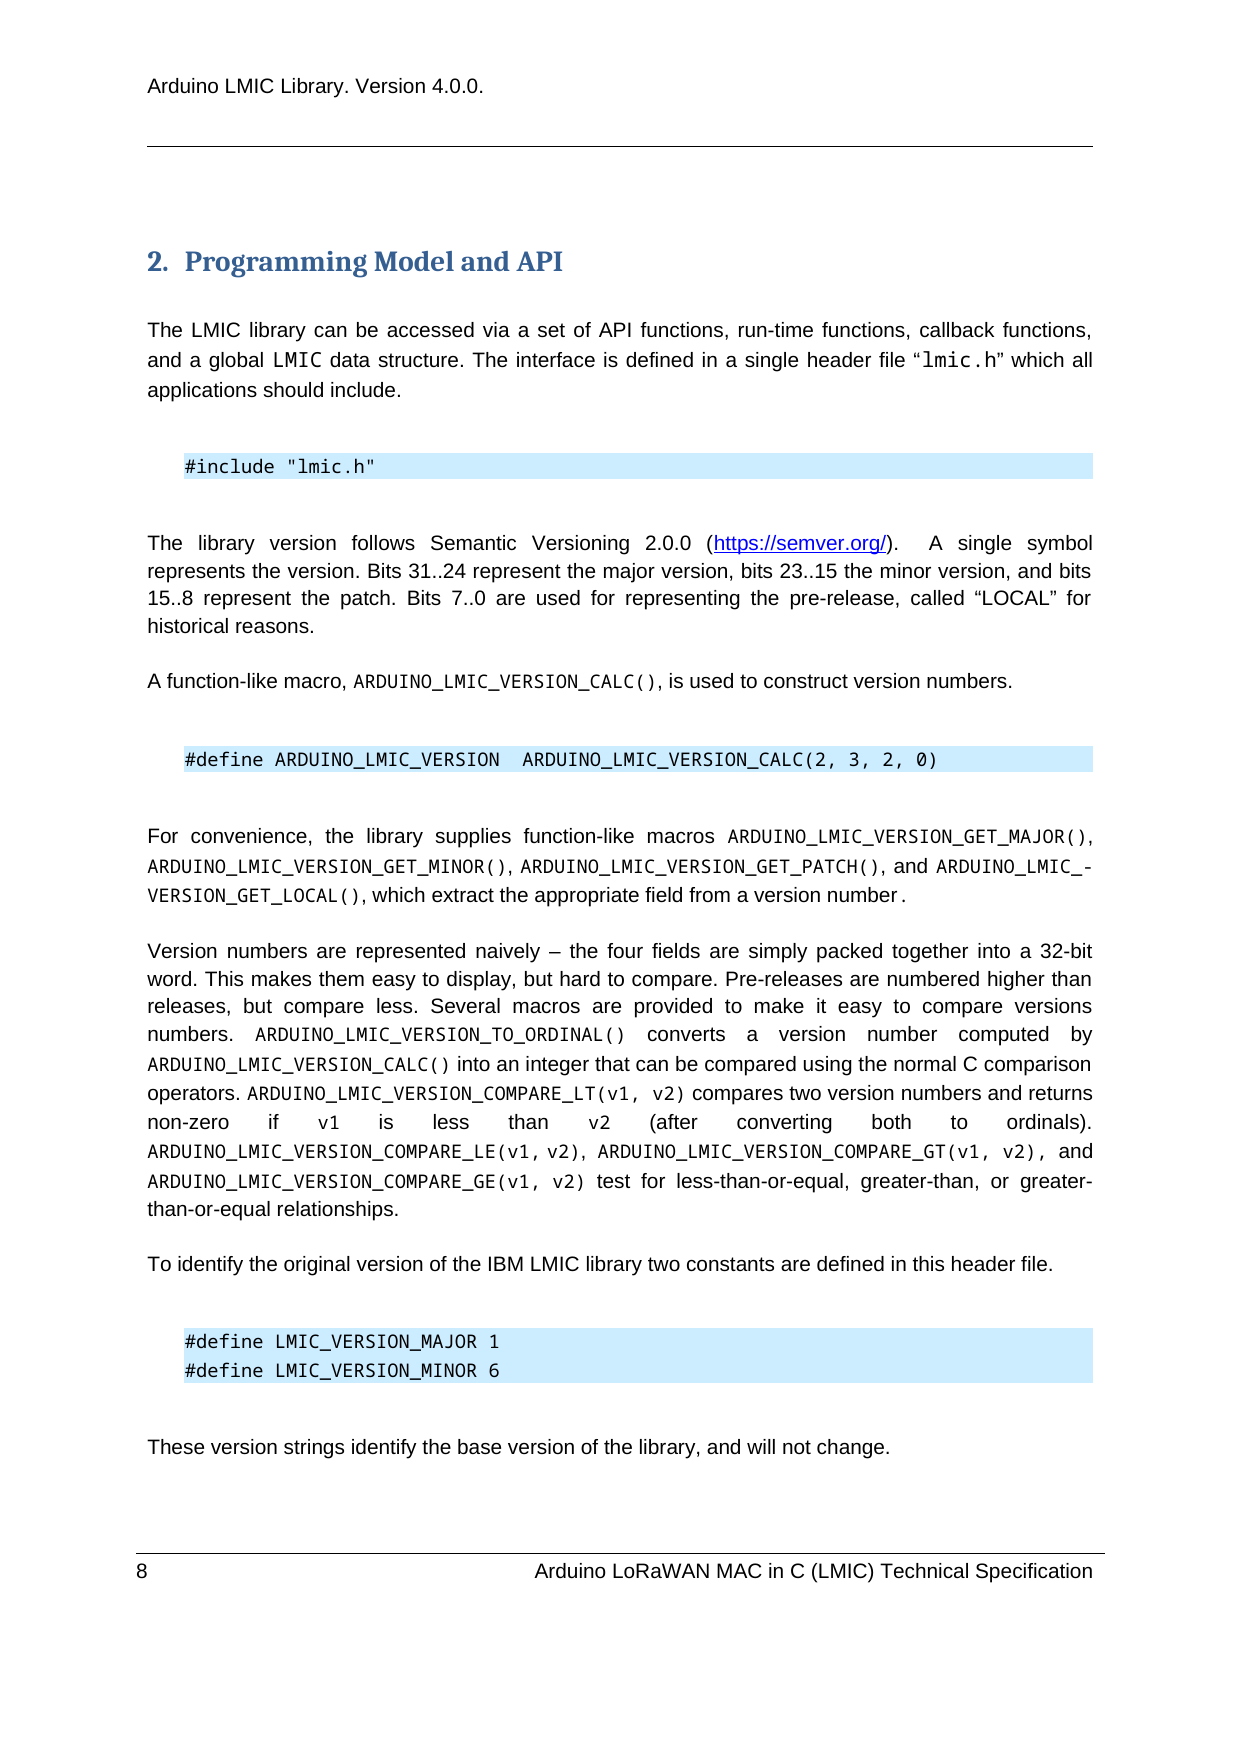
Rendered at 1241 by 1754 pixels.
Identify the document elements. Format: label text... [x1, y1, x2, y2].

list #define LMIC_VERSION_MAJOR 1 [184, 1328, 1093, 1353]
list #define ARDUINO_LMIC_VERSION ARDUINO_LMIC_VERSION_CALC(2, 3, 2, 0) [184, 746, 1093, 772]
list #include "lmic.h" [184, 453, 1093, 479]
text Version numbers are represented naively – the four fields are simply packed together into a 32-bit word. This makes them easy to display, but hard to compare. Pre-releases are numbered higher than releases, but compare less. Several macros are provided to make it easy to compare versions numbers. ARDUINO_LMIC_VERSION_TO_ORDINAL() converts a version number computed by ARDUINO_LMIC_VERSION_CALC() into an integer that can be compared using the normal C comparison operators. ARDUINO_LMIC_VERSION_COMPARE_LT(v1, v2) compares two version numbers and returns non-zero if v1 is less than v2 (after converting both to ordinals). ARDUINO_LMIC_VERSION_COMPARE_LE(v1, v2), ARDUINO_LMIC_VERSION_COMPARE_GT(v1, v2), and ARDUINO_LMIC_VERSION_COMPARE_GE(v1, v2) test for less-than-or-equal, greater-than, or greater-than-or-equal relationships. [147, 939, 1093, 1221]
text The library version follows Semantic Versioning 2.0.0 (https://semver.org/). A single symbol represents the version. Bits 31..24 represent the major version, bits 23..15 the minor version, and bits 15..8 represent the patch. Bits 7..0 are used for representing the pre-release, called “LOCAL” for historical reasons. [147, 531, 1093, 637]
text For convenience, the library supplies function-like macros ARDUINO_LMIC_VERSION_GET_MAJOR(), ARDUINO_LMIC_VERSION_GET_MINOR(), ARDUINO_LMIC_VERSION_GET_PATCH(), and ARDUINO_LMIC_VERSION_GET_LOCAL(), which extract the appropriate field from a version number. [147, 824, 1093, 908]
text A function-like macro, ARDUINO_LMIC_VERSION_CALC(), is used to construct version numbers. [147, 668, 1093, 694]
text The LMIC library can be accessed via a set of API functions, run-time functions, callback functions, and a global LMIC data structure. The interface is defined in a single header file “lmic.h” which all applications should include. [147, 317, 1093, 402]
text To identify the original version of the IBM LMIC library two constants are defined in this header file. [147, 1252, 1093, 1276]
list #define LMIC_VERSION_MINOR 6 [184, 1357, 1093, 1383]
subtitle Programming Model and API [147, 246, 1093, 279]
text These version strings identify the base version of the library, and will not change. [147, 1435, 1093, 1459]
